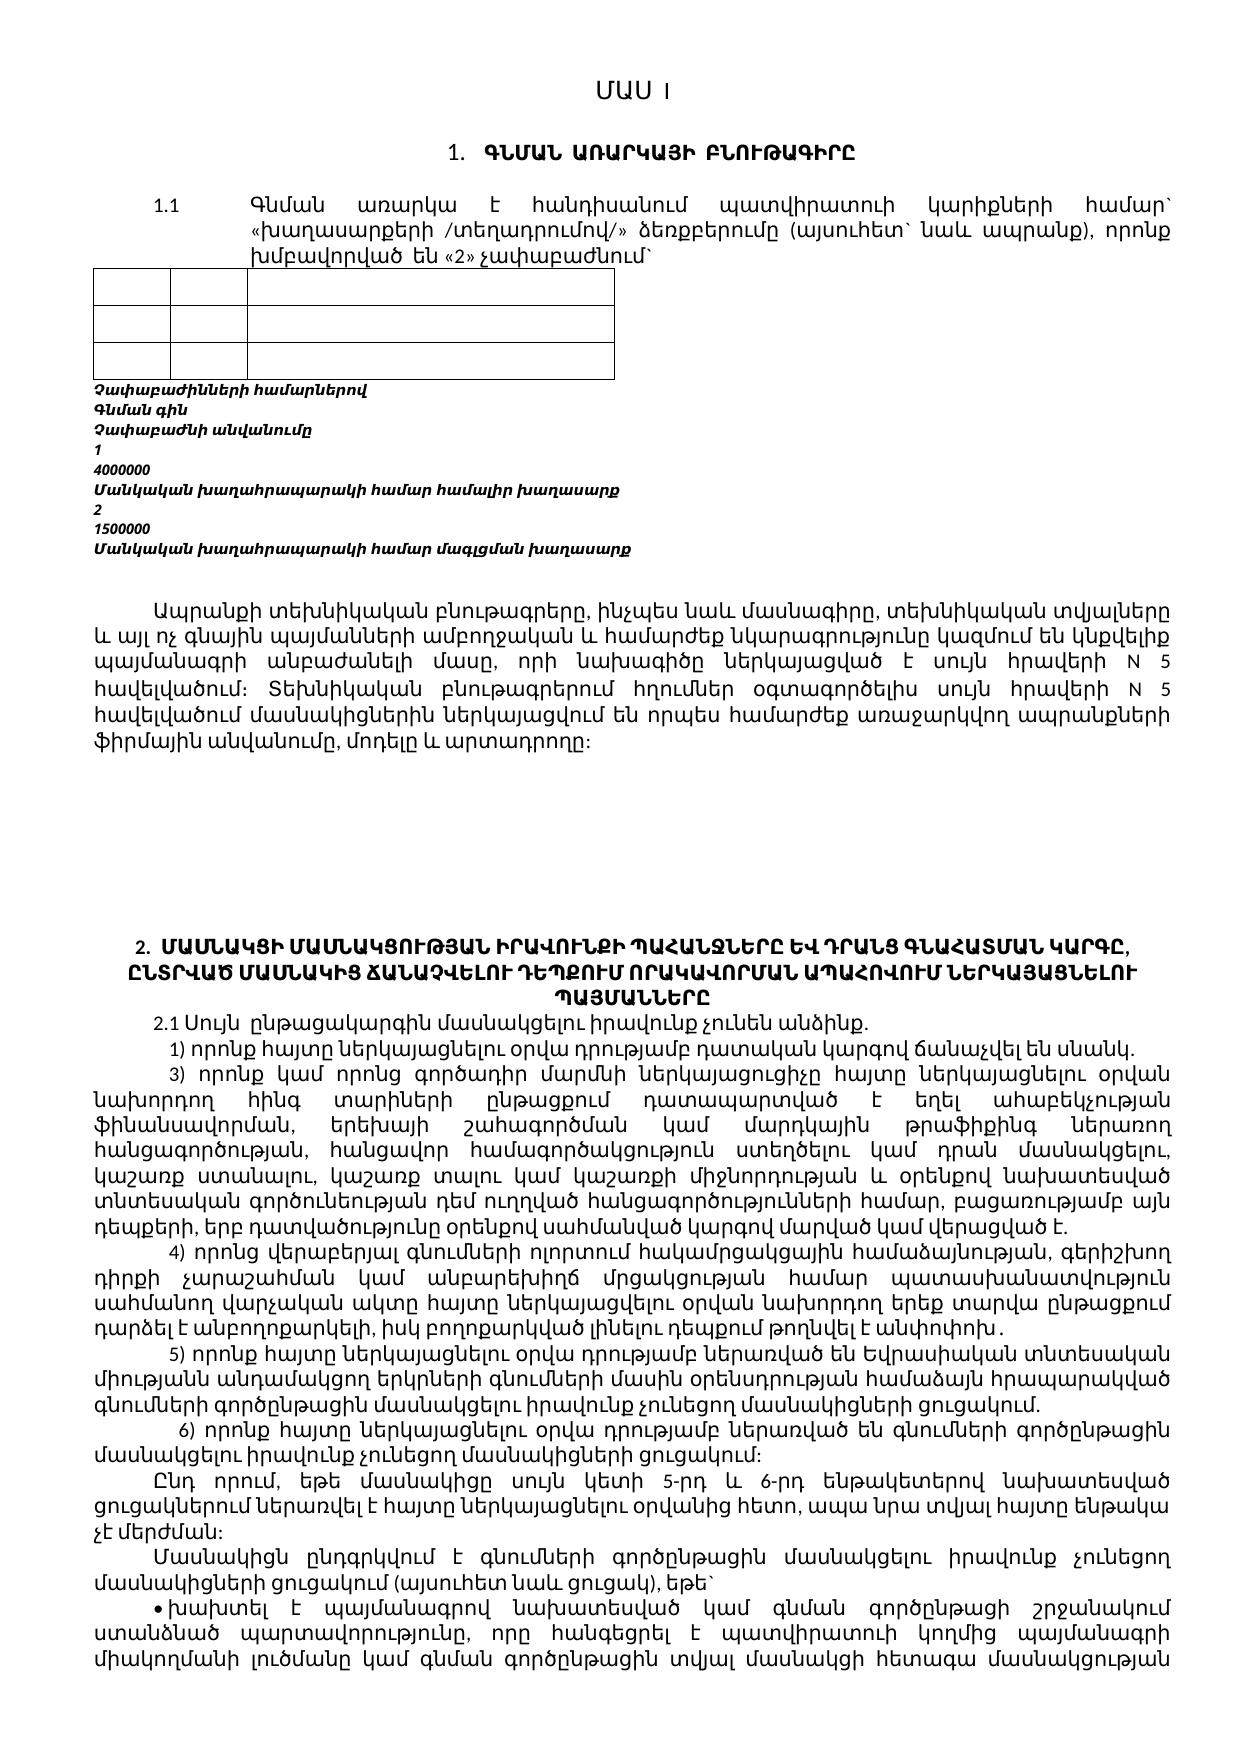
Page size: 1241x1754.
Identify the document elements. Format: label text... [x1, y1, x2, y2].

list ԳՆՄԱՆ ԱՌԱՐԿԱՅԻ ԲՆՈՒԹԱԳԻՐԸ [131, 136, 1171, 167]
text 2.1 Սույն ընթացակարգին մասնակցելու իրավունք չունեն անձինք. [94, 1011, 1171, 1036]
text ՄԱՍ I [94, 75, 1171, 106]
text 2. ՄԱՍՆԱԿՑԻ ՄԱՍՆԱԿՑՈՒԹՅԱՆ ԻՐԱՎՈՒՆՔԻ ՊԱՀԱՆՋՆԵՐԸ ԵՎ ԴՐԱՆՑ ԳՆԱՀԱՏՄԱՆ ԿԱՐԳԸ, ԸՆՏՐՎԱԾ ՄԱՍՆԱԿԻՑ ՃԱՆԱՉՎԵԼՈՒ ԴԵՊՔՈՒՄ ՈՐԱԿԱՎՈՐՄԱՆ ԱՊԱՀՈՎՈՒՄ ՆԵՐԿԱՅԱՑՆԵԼՈՒ ՊԱՅՄԱՆՆԵՐԸ [94, 934, 1171, 1011]
text Ընդ որում, եթե մասնակիցը սույն կետի 5-րդ և 6-րդ ենթակետերով նախատեսված ցուցակներում ներառվել է հայտը ներկայացնելու օրվանից հետո, ապա նրա տվյալ հայտը ենթակա չէ մերժման: [94, 1468, 1171, 1544]
text Մասնակիցն ընդգրկվում է գնումների գործընթացին մասնակցելու իրավունք չունեցող մասնակիցների ցուցակում (այսուհետ նաև ցուցակ), եթե` [94, 1544, 1171, 1595]
text 1) որոնք հայտը ներկայացնելու օրվա դրությամբ դատական կարգով ճանաչվել են սնանկ. [94, 1036, 1171, 1061]
text Ապրանքի տեխնիկական բնութագրերը, ինչպես նաև մասնագիրը, տեխնիկական տվյալները և այլ ոչ գնային պայմանների ամբողջական և համարժեք նկարագրությունը կազմում են կնքվելիք պայմանագրի անբաժանելի մասը, որի նախագիծը ներկայացված է սույն հրավերի N 5 հավելվածում։ Տեխնիկական բնութագրերում հղումներ օգտագործելիս սույն հրավերի N 5 հավելվածում մասնակիցներին ներկայացվում են որպես համարժեք առաջարկվող ապրանքների ֆիրմային անվանումը, մոդելը և արտադրողը: [94, 598, 1171, 753]
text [94, 1595, 1171, 1671]
text 6) որոնք հայտը ներկայացնելու օրվա դրությամբ ներառված են գնումների գործընթացին մասնակցելու իրավունք չունեցող մասնակիցների ցուցակում: [94, 1417, 1171, 1468]
text 4) որոնց վերաբերյալ գնումների ոլորտում հակամրցակցային համաձայնության, գերիշխող դիրքի չարաշահման կամ անբարեխիղճ մրցակցության համար պատասխանատվություն սահմանող վարչական ակտը հայտը ներկայացվելու օրվան նախորդող երեք տարվա ընթացքում դարձել է անբողոքարկելի, իսկ բողոքարկված լինելու դեպքում թողնվել է անփոփոխ․ [94, 1239, 1171, 1341]
text 5) որոնք հայտը ներկայացնելու օրվա դրությամբ ներառված են Եվրասիական տնտեսական միությանն անդամակցող երկրների գնումների մասին օրենսդրության համաձայն հրապարակված գնումների գործընթացին մասնակցելու իրավունք չունեցող մասնակիցների ցուցակում. [94, 1341, 1171, 1417]
text 3) որոնք կամ որոնց գործադիր մարմնի ներկայացուցիչը հայտը ներկայացնելու օրվան նախորդող հինգ տարիների ընթացքում դատապարտված է եղել ահաբեկչության ֆինանսավորման, երեխայի շահագործման կամ մարդկային թրաֆիքինգ ներառող հանցագործության, հանցավոր համագործակցություն ստեղծելու կամ դրան մասնակցելու, կաշառք ստանալու, կաշառք տալու կամ կաշառքի միջնորդության և օրենքով նախատեսված տնտեսական գործունեության դեմ ուղղված հանցագործությունների համար, բացառությամբ այն դեպքերի, երբ դատվածությունը օրենքով սահմանված կարգով մարված կամ վերացված է. [94, 1061, 1171, 1239]
subtitle Գնման առարկա է հանդիսանում պատվիրատուի կարիքների համար` «խաղասարքերի /տեղադրումով/» ձեռքբերումը (այսուհետ` նաև ապրանք), որոնք խմբավորված են «2» չափաբաժնում` [153, 192, 1171, 268]
